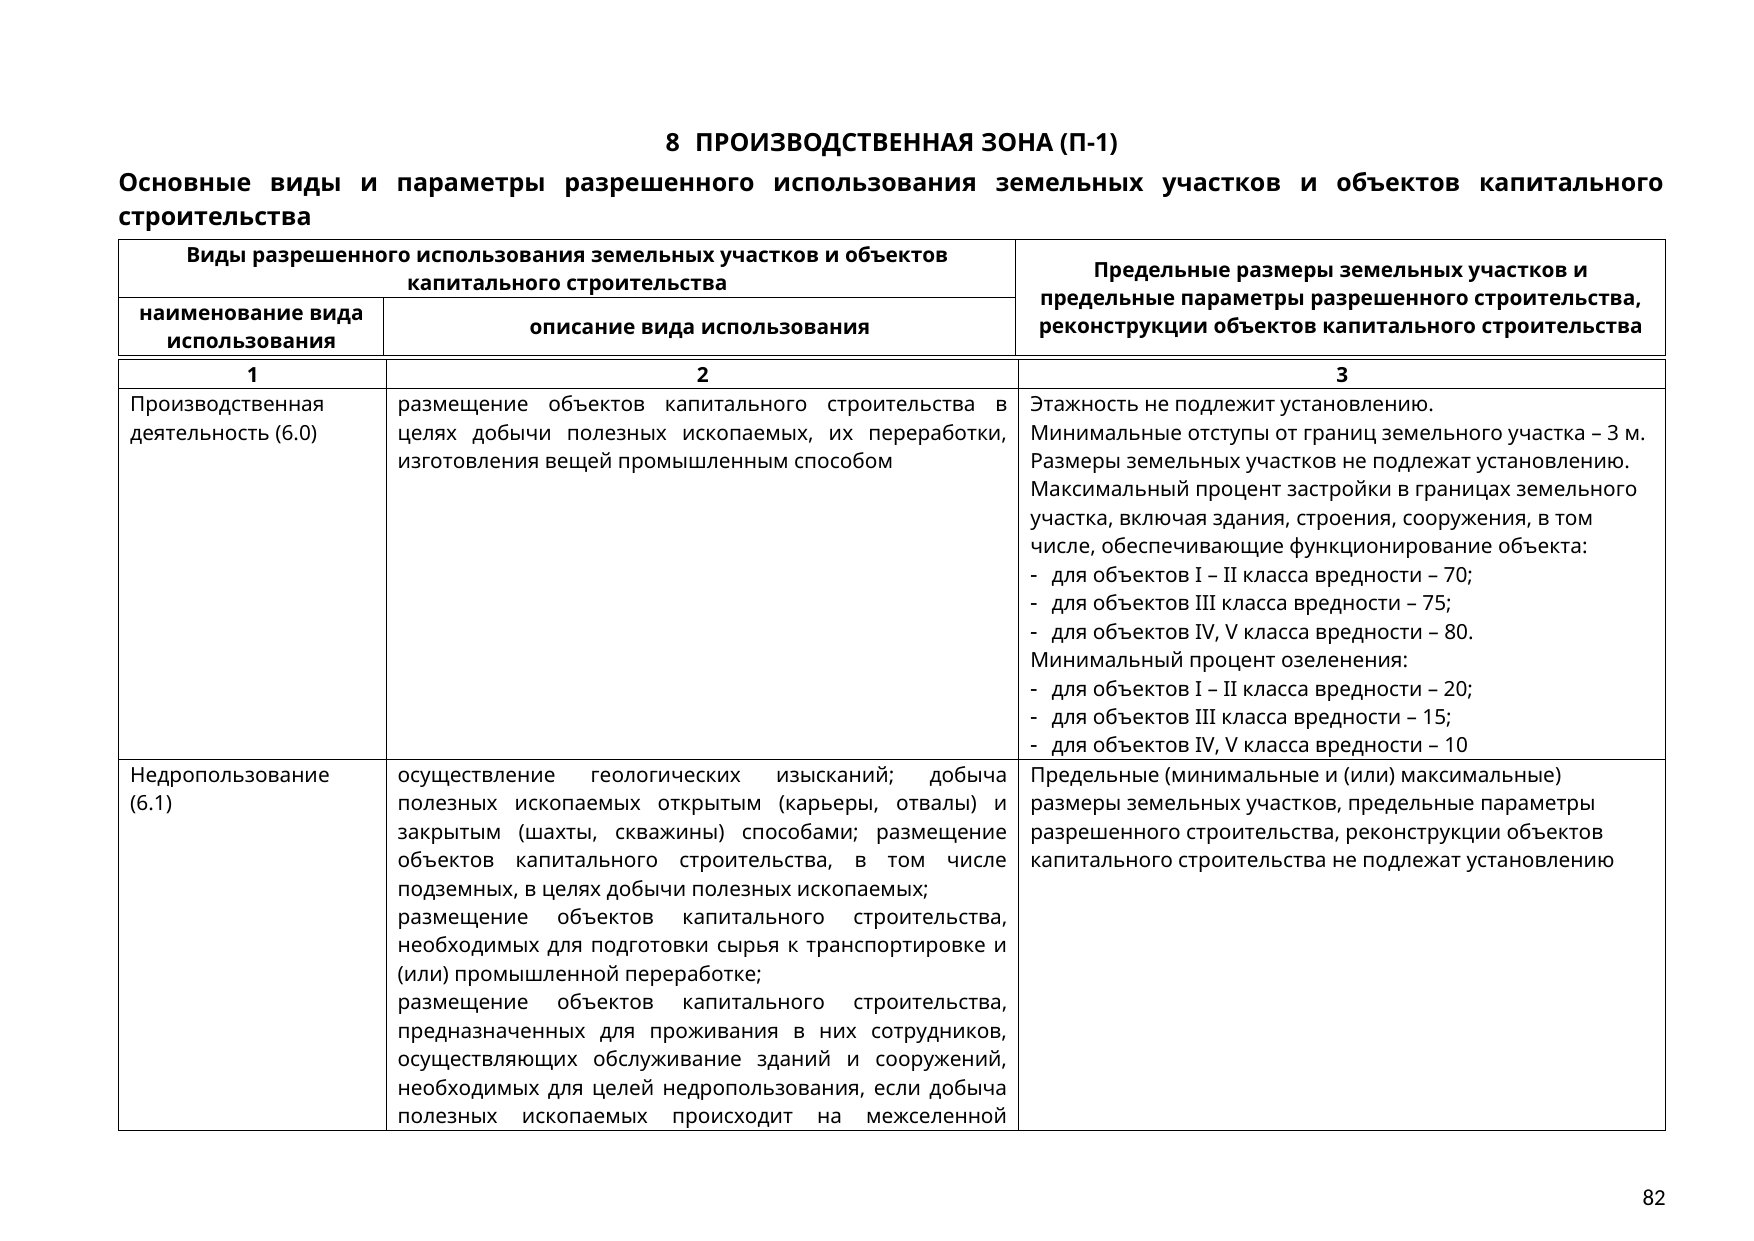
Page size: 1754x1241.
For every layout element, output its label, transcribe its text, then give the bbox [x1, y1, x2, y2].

subtitle ПРОИЗВОДСТВЕННАЯ ЗОНА (П-1) [118, 124, 1665, 158]
table_header 1 [119, 360, 386, 388]
table_header Виды разрешенного использования земельных участков и объектов капитального строительства [119, 240, 1015, 297]
table_cell наименование вида использования [119, 298, 383, 355]
subtitle Основные виды и параметры разрешенного использования земельных участков и объектов капитального строительства [118, 165, 1665, 233]
table_cell Этажность не подлежит установлению. Минимальные отступы от границ земельного участка – 3 м. Размеры земельных участков не подлежат установлению. Максимальный процент застройки в границах земельного участка, включая здания, строения, сооружения, в том числе, обеспечивающие функционирование объекта: для объектов I – II класса вредности – 70; для объектов III класса вредности – 75; для объектов IV, V класса вредности – 80. Минимальный процент озеленения: для объектов I – II класса вредности – 20; для объектов III класса вредности – 15; для объектов IV, V класса вредности – 10 [1019, 389, 1665, 759]
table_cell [1019, 760, 1665, 1130]
table_cell размещение объектов капитального строительства в целях добычи полезных ископаемых, их переработки, изготовления вещей промышленным способом [387, 389, 1018, 759]
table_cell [387, 760, 1018, 1130]
table_header 3 [1019, 360, 1665, 388]
table_cell Производственная деятельность (6.0) [119, 389, 386, 759]
table_cell описание вида использования [384, 298, 1015, 355]
table_header 2 [387, 360, 1018, 388]
table_cell Недропользование (6.1) [119, 760, 386, 1130]
table_header Предельные размеры земельных участков и предельные параметры разрешенного строительства, реконструкции объектов капитального строительства [1016, 240, 1665, 355]
